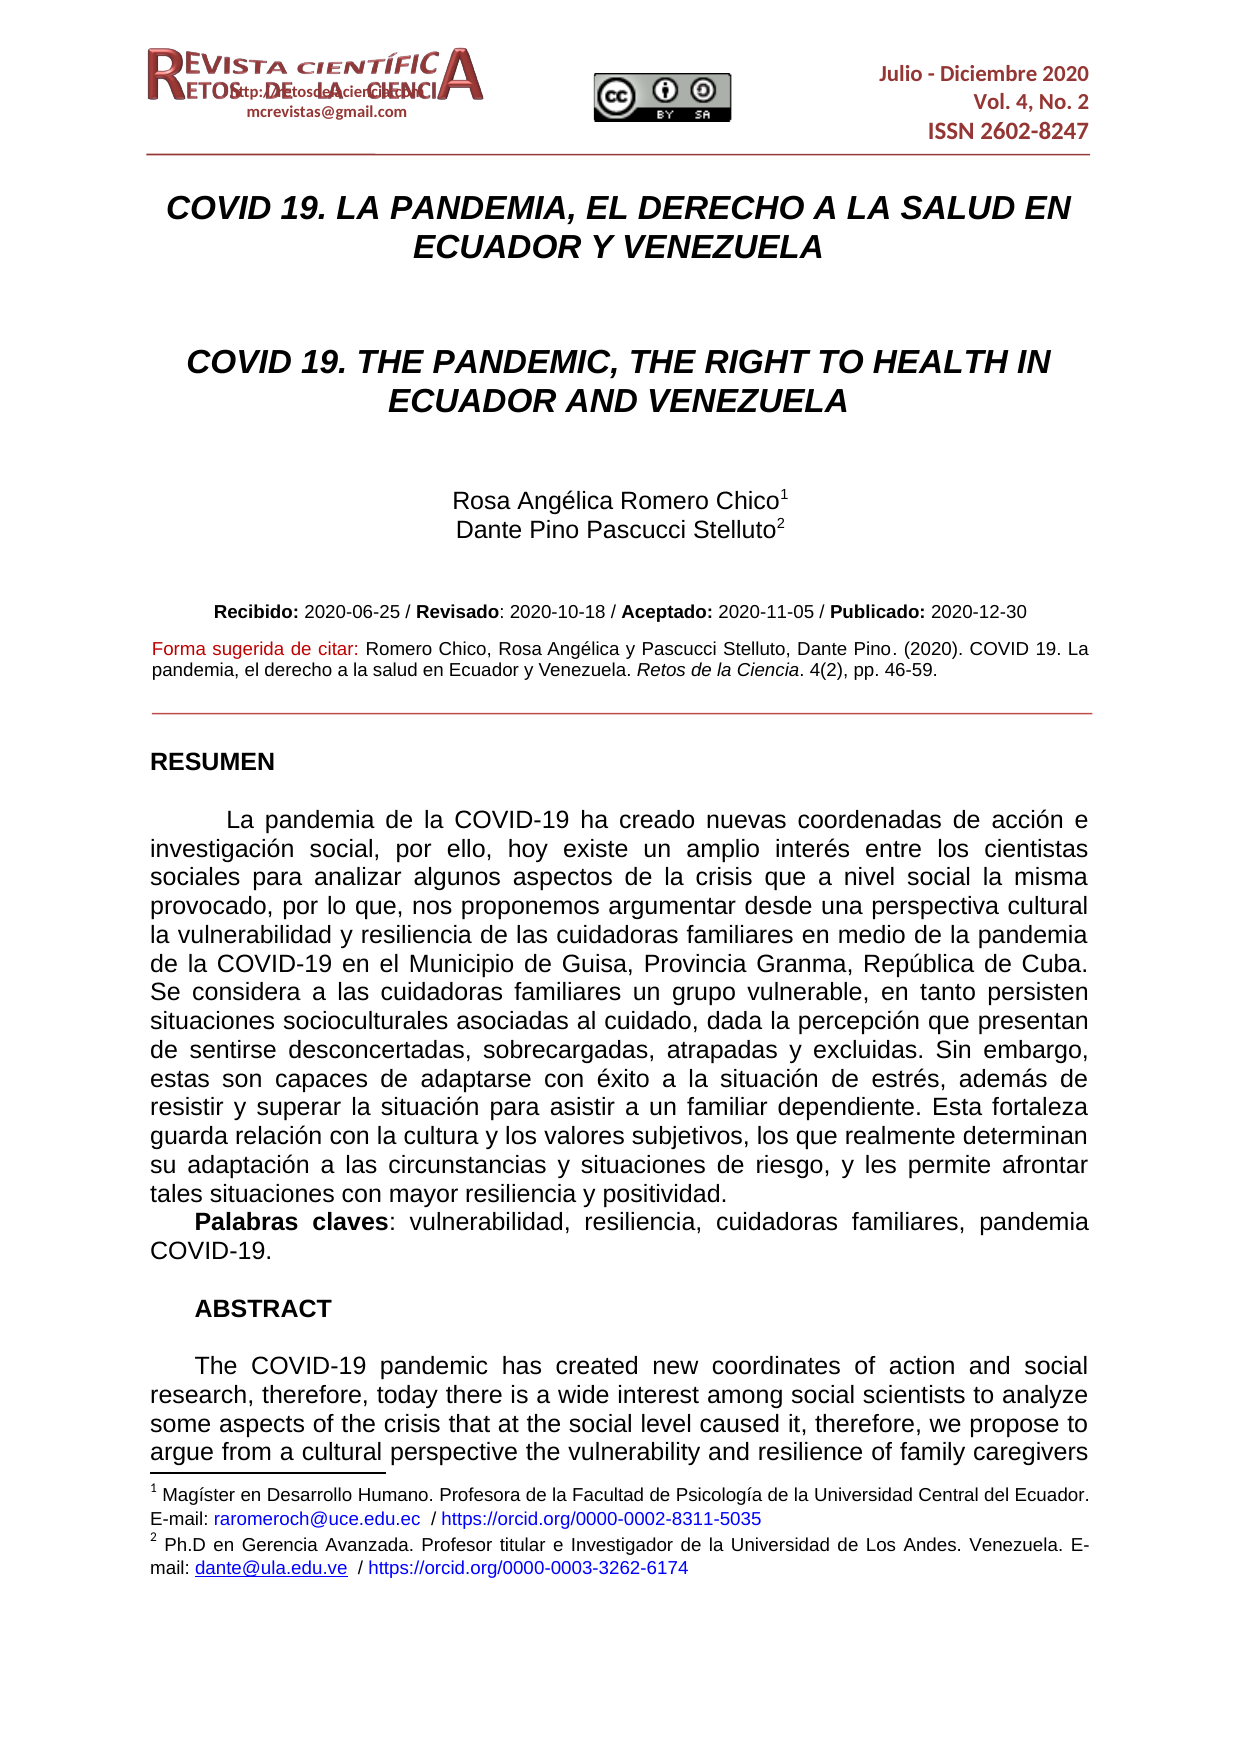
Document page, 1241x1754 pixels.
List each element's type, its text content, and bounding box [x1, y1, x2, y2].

text Recibido: 2020-06-25 / Revisado: 2020-10-18 / Aceptado: 2020-11-05 / Publicado: 2020-12-30 [150, 601, 1090, 623]
text COVID 19. LA PANDEMIA, EL DERECHO A LA SALUD EN ECUADOR Y VENEZUELA [150, 188, 1090, 265]
text Palabras claves: vulnerabilidad, resiliencia, cuidadoras familiares, pandemia COVID-19. [150, 1207, 1090, 1265]
text ABSTRACT [150, 1294, 1090, 1322]
text Dante Pino Pascucci Stelluto [150, 515, 1090, 544]
picture [146, 47, 485, 100]
picture [593, 73, 732, 122]
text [150, 1351, 1090, 1466]
text Rosa Angélica Romero Chico [150, 486, 1090, 515]
text La pandemia de ha creado nuevas coordenadas de acción e investigación social, por ello, hoy existe un amplio interés entre los cientistas sociales para analizar algunos aspectos de la crisis que a nivel social la misma provocado, por lo que, nos proponemos argumentar desde una perspectiva cultural la vulnerabilidad y resiliencia de las cuidadoras familiares en medio de la pandemia de en el Municipio de Guisa, Provincia Granma, República de Cuba. Se considera a las cuidadoras familiares un grupo vulnerable, en tanto persisten situaciones socioculturales asociadas al cuidado, dada la percepción que presentan de sentirse desconcertadas, sobrecargadas, atrapadas y excluidas. Sin embargo, estas son capaces de adaptarse con éxito a la situación de estrés, además de resistir y superar la situación para asistir a un familiar dependiente. Esta fortaleza guarda relación con la cultura y los valores subjetivos, los que realmente determinan su adaptación a las circunstancias y situaciones de riesgo, y les permite afrontar tales situaciones con mayor resiliencia y positividad. [150, 805, 1090, 1207]
text COVID 19. THE PANDEMIC, THE RIGHT TO HEALTH IN ECUADOR AND VENEZUELA [150, 342, 1090, 419]
text RESUMEN [150, 747, 1090, 776]
